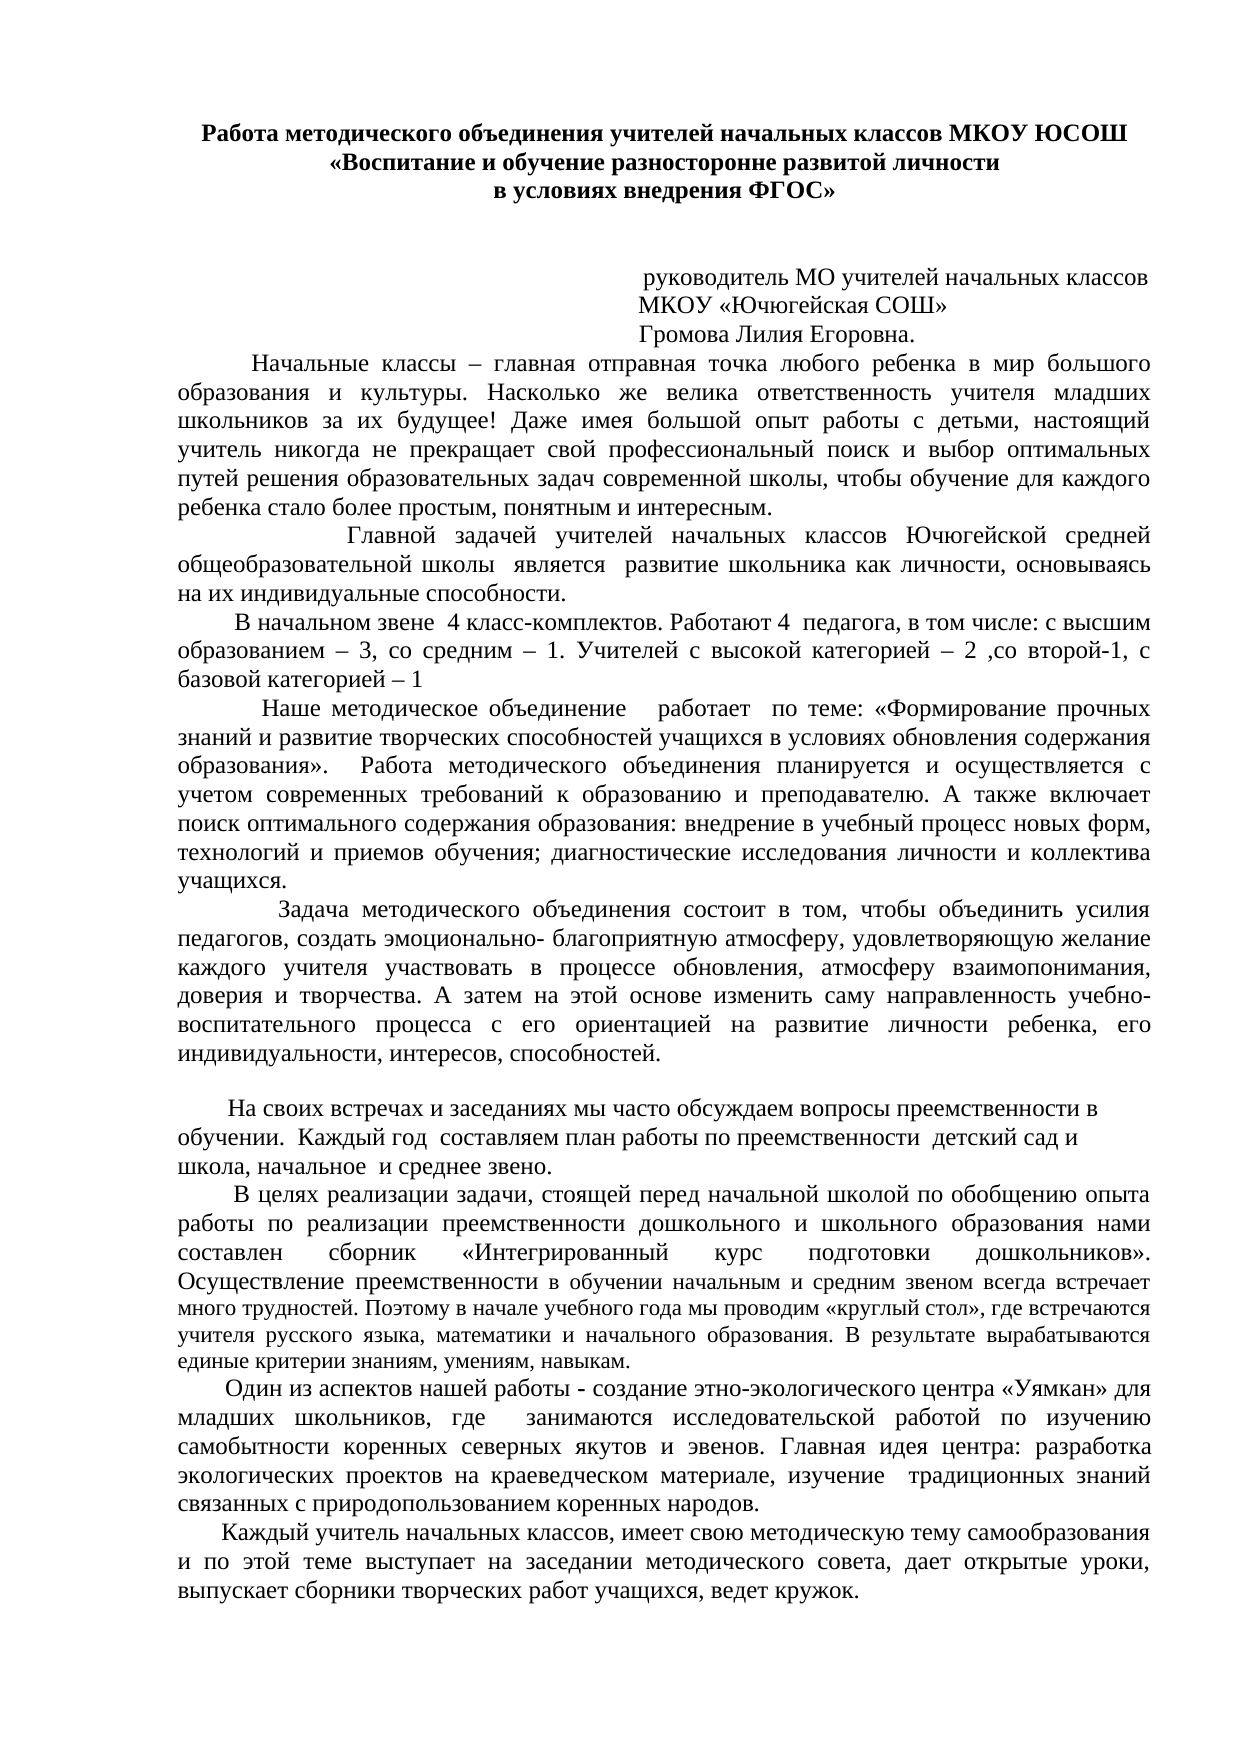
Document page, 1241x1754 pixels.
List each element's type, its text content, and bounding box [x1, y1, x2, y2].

text МКОУ «Ючюгейская СОШ» [177, 291, 1152, 319]
text Громова Лилия Егоровна. [177, 319, 1152, 348]
text в условиях внедрения ФГОС» [177, 176, 1152, 204]
text Главной задачей учителей начальных классов Ючюгейской средней общеобразовательной школы является развитие школьника как личности, основываясь на их индивидуальные способности. [177, 521, 1152, 607]
text В целях реализации задачи, стоящей перед начальной школой по обобщению опыта работы по реализации преемственности дошкольного и школьного образования нами составлен сборник «Интегрированный курс подготовки дошкольников». Осуществление преемственности в обучении начальным и средним звеном всегда встречает много трудностей. Поэтому в начале учебного года мы проводим «круглый стол», где встречаются учителя русского языка, математики и начального образования. В результате вырабатываются единые критерии знаниям, умениям, навыкам. [177, 1179, 1152, 1373]
text Задача методического объединения состоит в том, чтобы объединить усилия педагогов, создать эмоционально- благоприятную атмосферу, удовлетворяющую желание каждого учителя участвовать в процессе обновления, атмосферу взаимопонимания, доверия и творчества. А затем на этой основе изменить саму направленность учебно-воспитательного процесса с его ориентацией на развитие личности ребенка, его индивидуальности, интересов, способностей. [177, 894, 1152, 1067]
text В начальном звене 4 класс-комплектов. Работают 4 педагога, в том числе: с высшим образованием – 3, со средним – 1. Учителей с высокой категорией – 2 ,со второй-1, с базовой категорией – 1 [177, 607, 1152, 693]
text Каждый учитель начальных классов, имеет свою методическую тему самообразования и по этой теме выступает на заседании методического совета, дает открытые уроки, выпускает сборники творческих работ учащихся, ведет кружок. [177, 1517, 1152, 1603]
text Начальные классы – главная отправная точка любого ребенка в мир большого образования и культуры. Насколько же велика ответственность учителя младших школьников за их будущее! Даже имея большой опыт работы с детьми, настоящий учитель никогда не прекращает свой профессиональный поиск и выбор оптимальных путей решения образовательных задач современной школы, чтобы обучение для каждого ребенка стало более простым, понятным и интересным. [177, 348, 1152, 521]
text Наше методическое объединение работает по теме: «Формирование прочных знаний и развитие творческих способностей учащихся в условиях обновления содержания образования». Работа методического объединения планируется и осуществляется с учетом современных требований к образованию и преподавателю. А также включает поиск оптимального содержания образования: внедрение в учебный процесс новых форм, технологий и приемов обучения; диагностические исследования личности и коллектива учащихся. [177, 693, 1152, 894]
text На своих встречах и заседаниях мы часто обсуждаем вопросы преемственности в обучении. Каждый год составляем план работы по преемственности детский сад и школа, начальное и среднее звено. [177, 1093, 1152, 1179]
text руководитель МО учителей начальных классов [177, 262, 1152, 291]
text Один из аспектов нашей работы - создание этно-экологического центра «Уямкан» для младших школьников, где занимаются исследовательской работой по изучению самобытности коренных северных якутов и эвенов. Главная идея центра: разработка экологических проектов на краеведческом материале, изучение традиционных знаний связанных с природопользованием коренных народов. [177, 1373, 1152, 1517]
text Работа методического объединения учителей начальных классов МКОУ ЮСОШ «Воспитание и обучение разносторонне развитой личности [177, 118, 1152, 176]
